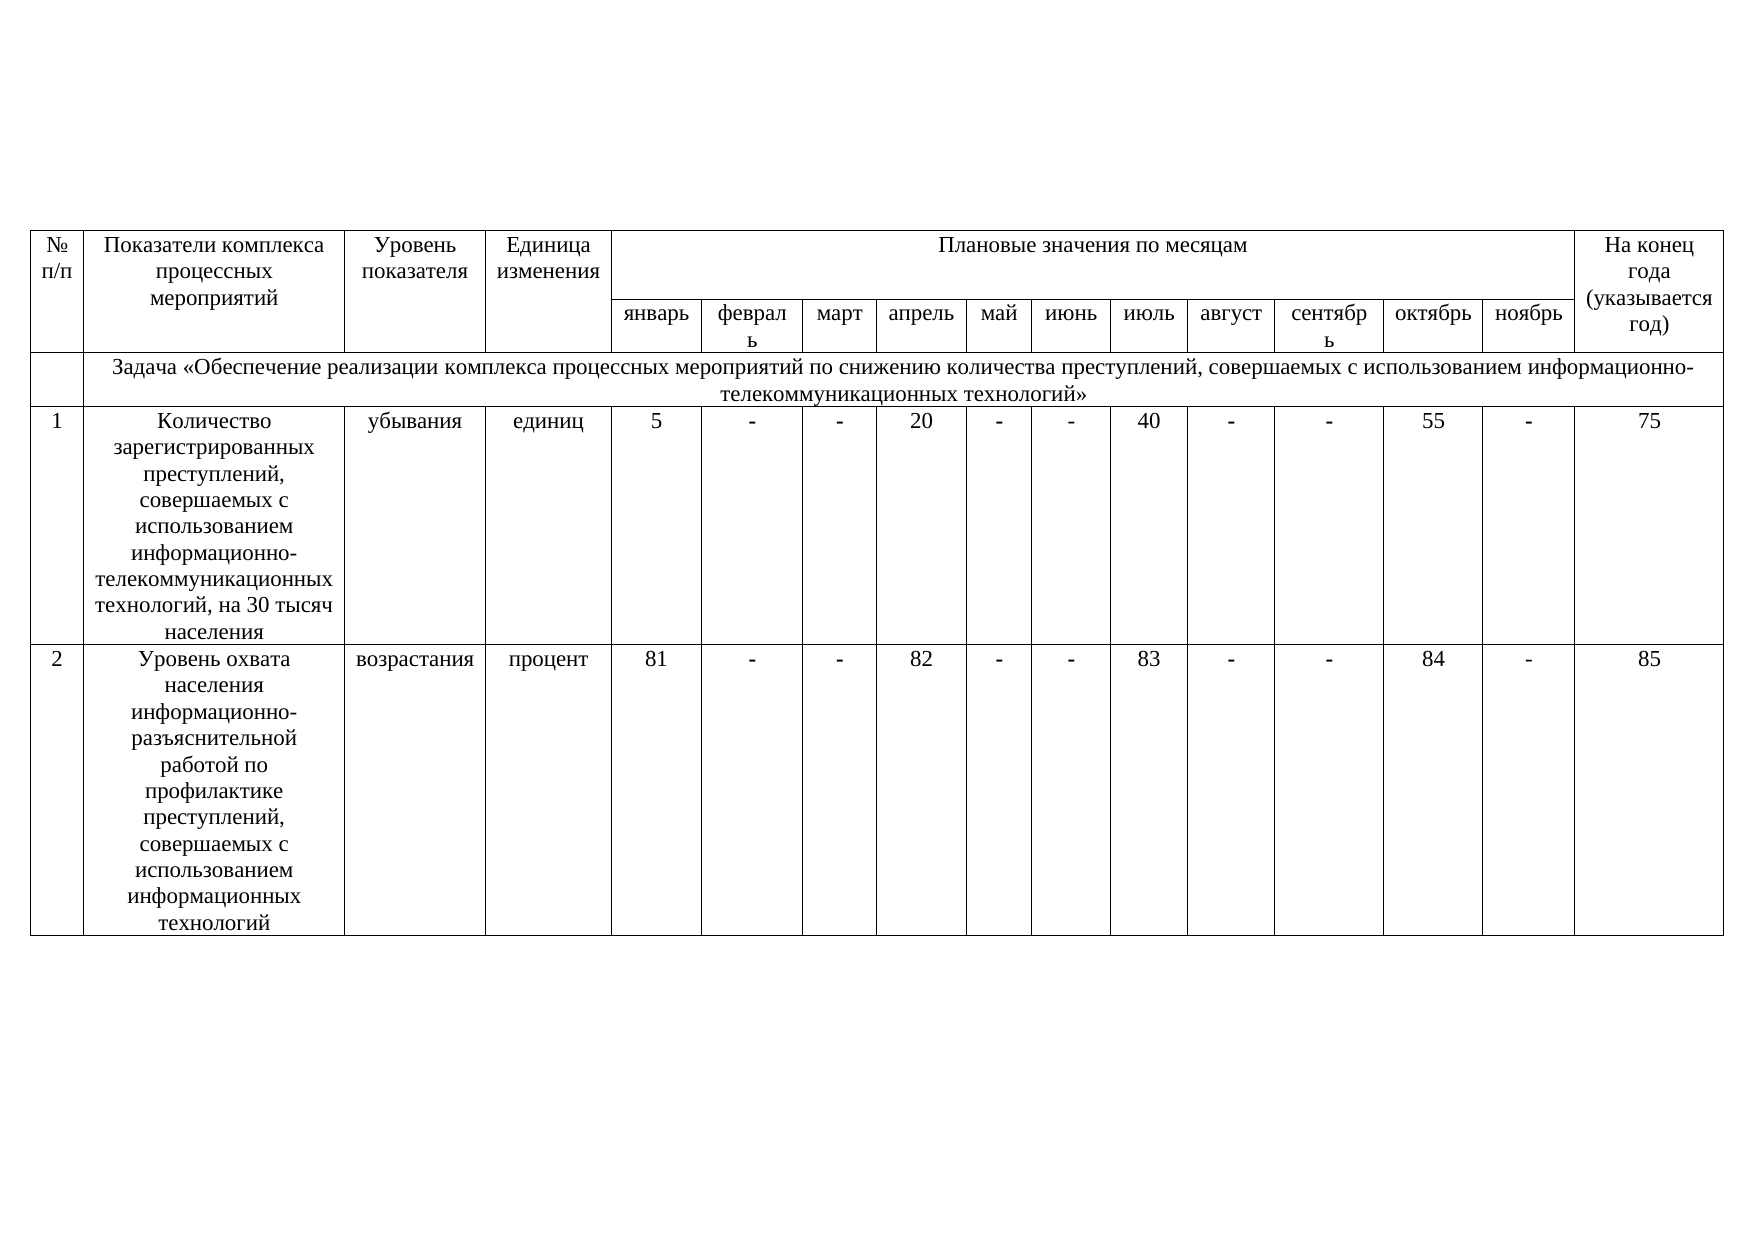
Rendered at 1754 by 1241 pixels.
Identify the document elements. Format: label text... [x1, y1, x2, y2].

table_cell - [967, 645, 1031, 935]
table_header Показатели комплекса процессных мероприятий [84, 231, 344, 352]
table_cell [31, 353, 83, 406]
table_cell - [1188, 407, 1274, 644]
table_cell 75 [1575, 407, 1723, 644]
table_cell - [1483, 645, 1574, 935]
table_cell февраль [702, 300, 802, 352]
table_cell - [1032, 407, 1110, 644]
table_cell - [1275, 645, 1383, 935]
table_cell 84 [1384, 645, 1482, 935]
table_cell январь [612, 300, 701, 352]
table_cell - [702, 407, 802, 644]
table_cell возрастания [345, 645, 485, 935]
table_cell июль [1111, 300, 1187, 352]
table_cell Количество зарегистрированных преступлений, совершаемых с использованием информационно-телекоммуникационных технологий, на 30 тысяч населения [84, 407, 344, 644]
table_cell - [1032, 645, 1110, 935]
table_header Единица изменения [486, 231, 611, 352]
table_cell июнь [1032, 300, 1110, 352]
table_cell 83 [1111, 645, 1187, 935]
table_header Плановые значения по месяцам [612, 231, 1574, 298]
table_cell Уровень охвата населения информационно-разъяснительной работой по профилактике преступлений, совершаемых с использованием информационных технологий [84, 645, 344, 935]
table_cell - [967, 407, 1031, 644]
table_header № п/п [31, 231, 83, 352]
table_cell 1 [31, 407, 83, 644]
table_cell март [803, 300, 876, 352]
table_cell единиц [486, 407, 611, 644]
table_cell убывания [345, 407, 485, 644]
table_cell процент [486, 645, 611, 935]
table_header На конец года (указывается год) [1575, 231, 1723, 352]
table_cell 85 [1575, 645, 1723, 935]
table_cell 20 [877, 407, 966, 644]
table_cell май [967, 300, 1031, 352]
table_cell август [1188, 300, 1274, 352]
table_cell апрель [877, 300, 966, 352]
table_cell - [1275, 407, 1383, 644]
table_cell - [1483, 407, 1574, 644]
table_cell 5 [612, 407, 701, 644]
table_cell 40 [1111, 407, 1187, 644]
table_cell октябрь [1384, 300, 1482, 352]
table_cell - [803, 645, 876, 935]
table_cell сентябрь [1275, 300, 1383, 352]
table_cell ноябрь [1483, 300, 1574, 352]
table_cell - [702, 645, 802, 935]
table_cell 55 [1384, 407, 1482, 644]
table_cell - [1188, 645, 1274, 935]
table_cell 81 [612, 645, 701, 935]
table_cell Задача «Обеспечение реализации комплекса процессных мероприятий по снижению количества преступлений, совершаемых с использованием информационно-телекоммуникационных технологий» [84, 353, 1723, 406]
table_cell 82 [877, 645, 966, 935]
table_cell - [803, 407, 876, 644]
table_cell 2 [31, 645, 83, 935]
table_header Уровень показателя [345, 231, 485, 352]
